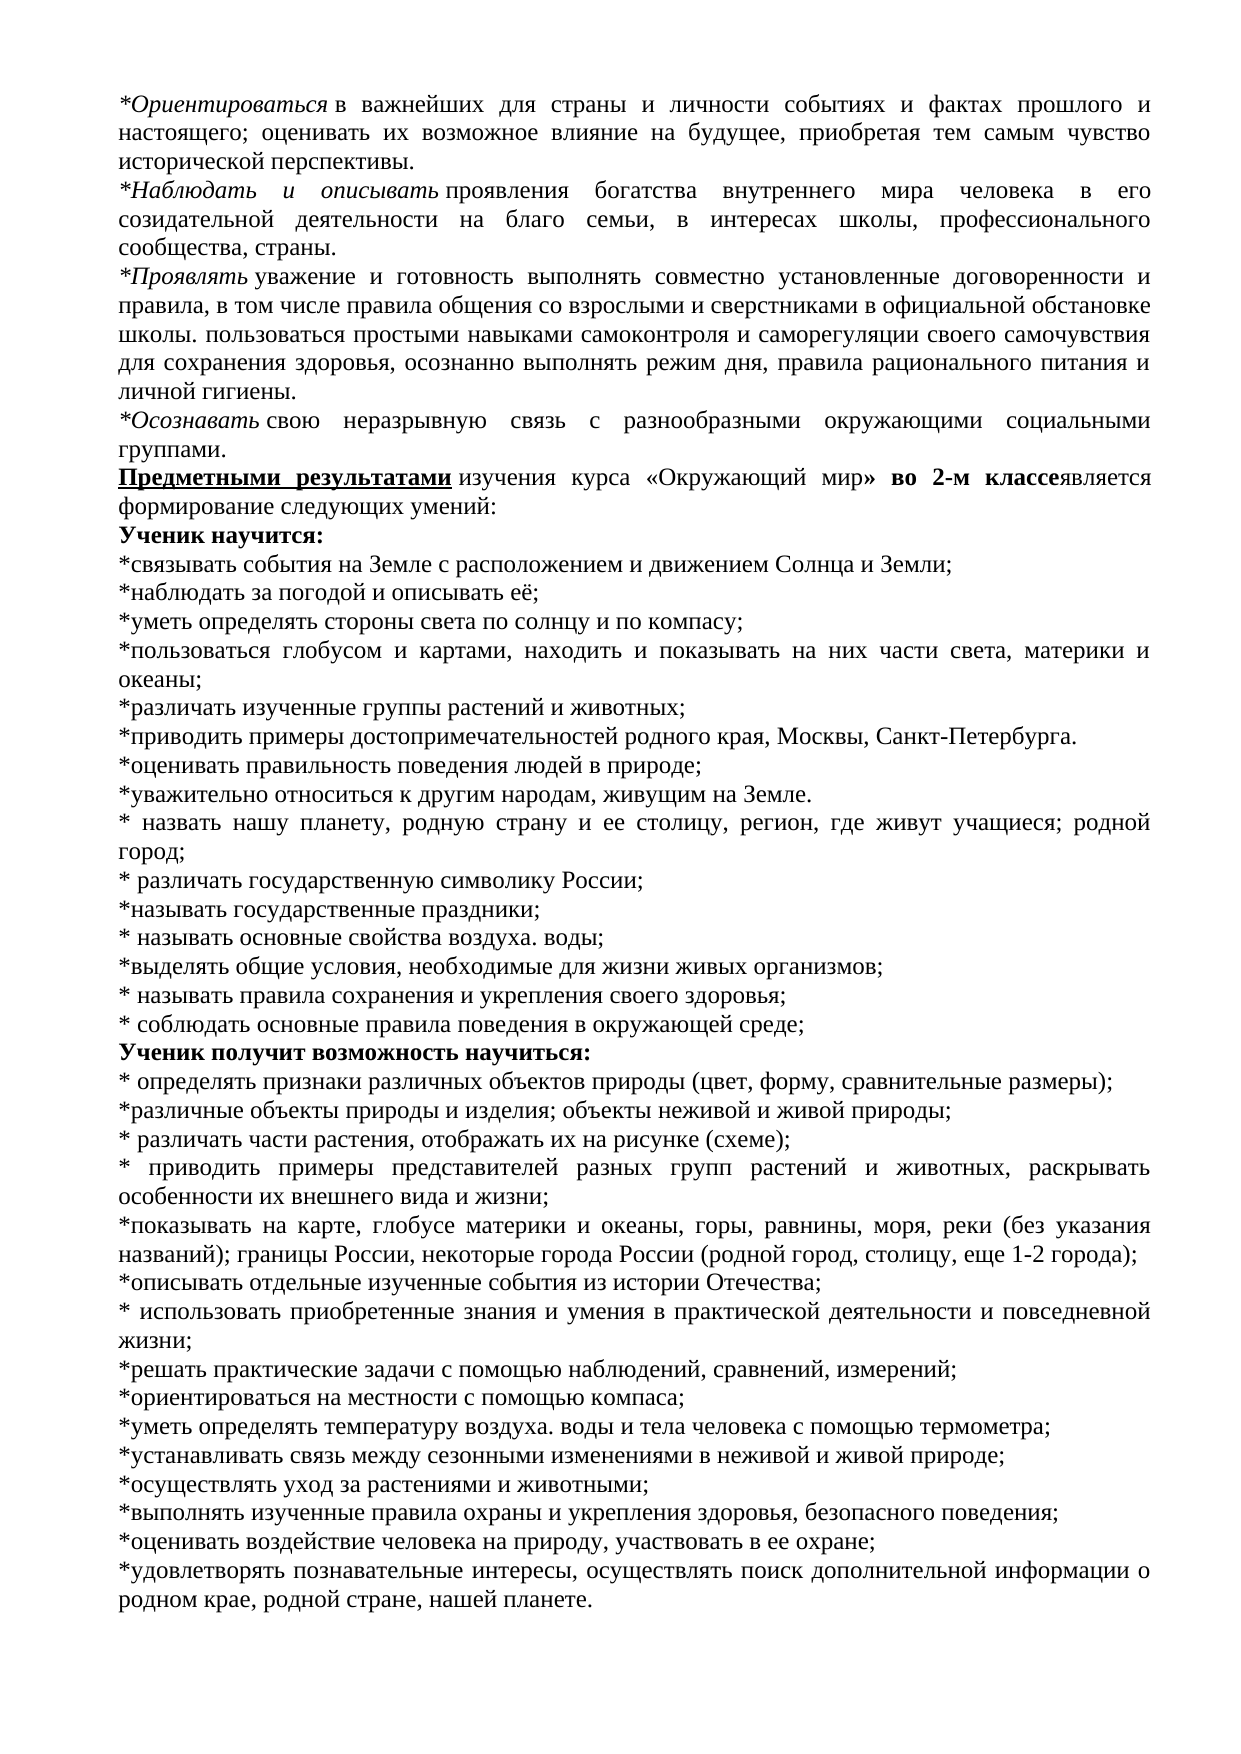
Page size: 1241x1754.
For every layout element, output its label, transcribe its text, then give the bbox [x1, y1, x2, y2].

text *уметь определять стороны света по солнцу и по компасу; [118, 606, 1152, 635]
text *удовлетворять познавательные интересы, осуществлять поиск дополнительной информации о родном крае, родной стране, нашей планете. [118, 1555, 1152, 1612]
text *связывать события на Земле с расположением и движением Солнца и Земли; [118, 549, 1152, 577]
text * соблюдать основные правила поведения в окружающей среде; [118, 1009, 1152, 1037]
text * приводить примеры представителей разных групп растений и животных, раскрывать особенности их внешнего вида и жизни; [118, 1152, 1152, 1210]
text * определять признаки различных объектов природы (цвет, форму, сравнительные размеры); [118, 1066, 1152, 1095]
text *приводить примеры достопримечательностей родного края, Москвы, Санкт-Петербурга. [118, 721, 1152, 750]
text *уважительно относиться к другим народам, живущим на Земле. [118, 779, 1152, 807]
text * называть основные свойства воздуха. воды; [118, 922, 1152, 951]
text *описывать отдельные изученные события из истории Отечества; [118, 1267, 1152, 1296]
text *различные объекты природы и изделия; объекты неживой и живой природы; [118, 1095, 1152, 1124]
text * различать государственную символику России; [118, 865, 1152, 894]
text *выполнять изученные правила охраны и укрепления здоровья, безопасного поведения; [118, 1497, 1152, 1526]
text * различать части растения, отображать их на рисунке (схеме); [118, 1124, 1152, 1152]
text *пользоваться глобусом и картами, находить и показывать на них части света, материки и океаны; [118, 635, 1152, 692]
text *решать практические задачи с помощью наблюдений, сравнений, измерений; [118, 1354, 1152, 1382]
text *показывать на карте, глобусе материки и океаны, горы, равнины, моря, реки (без указания названий); границы России, некоторые города России (родной город, столицу, еще 1-2 города); [118, 1210, 1152, 1267]
text * называть правила сохранения и укрепления своего здоровья; [118, 980, 1152, 1009]
text *Проявлять уважение и готовность выполнять совместно установленные договоренности и правила, в том числе правила общения со взрослыми и сверстниками в официальной обстановке школы. пользоваться простыми навыками самоконтроля и саморегуляции своего самочувствия для сохранения здоровья, осознанно выполнять режим дня, правила рационального питания и личной гигиены. [118, 261, 1152, 405]
text *уметь определять температуру воздуха. воды и тела человека с помощью термометра; [118, 1411, 1152, 1440]
text *осуществлять уход за растениями и животными; [118, 1469, 1152, 1497]
text *выделять общие условия, необходимые для жизни живых организмов; [118, 951, 1152, 980]
text * использовать приобретенные знания и умения в практической деятельности и повседневной жизни; [118, 1296, 1152, 1354]
text * назвать нашу планету, родную страну и ее столицу, регион, где живут учащиеся; родной город; [118, 807, 1152, 865]
text *ориентироваться на местности с помощью компаса; [118, 1382, 1152, 1411]
text *Осознавать свою неразрывную связь с разнообразными окружающими социальными группами. [118, 405, 1152, 462]
text Ученик научится: [118, 520, 1152, 549]
text *Ориентироваться в важнейших для страны и личности событиях и фактах прошлого и настоящего; оценивать их возможное влияние на будущее, приобретая тем самым чувство исторической перспективы. [118, 89, 1152, 175]
text *называть государственные праздники; [118, 894, 1152, 922]
text *устанавливать связь между сезонными изменениями в неживой и живой природе; [118, 1440, 1152, 1469]
text *Наблюдать и описывать проявления богатства внутреннего мира человека в его созидательной деятельности на благо семьи, в интересах школы, профессионального сообщества, страны. [118, 175, 1152, 261]
text *различать изученные группы растений и животных; [118, 692, 1152, 721]
text *оценивать правильность поведения людей в природе; [118, 750, 1152, 779]
text *оценивать воздействие человека на природу, участвовать в ее охране; [118, 1526, 1152, 1555]
text Ученик получит возможность научиться: [118, 1037, 1152, 1066]
text Предметными результатами изучения курса «Окружающий мир» во 2-м классеявляется формирование следующих умений: [118, 462, 1152, 520]
text *наблюдать за погодой и описывать её; [118, 577, 1152, 606]
